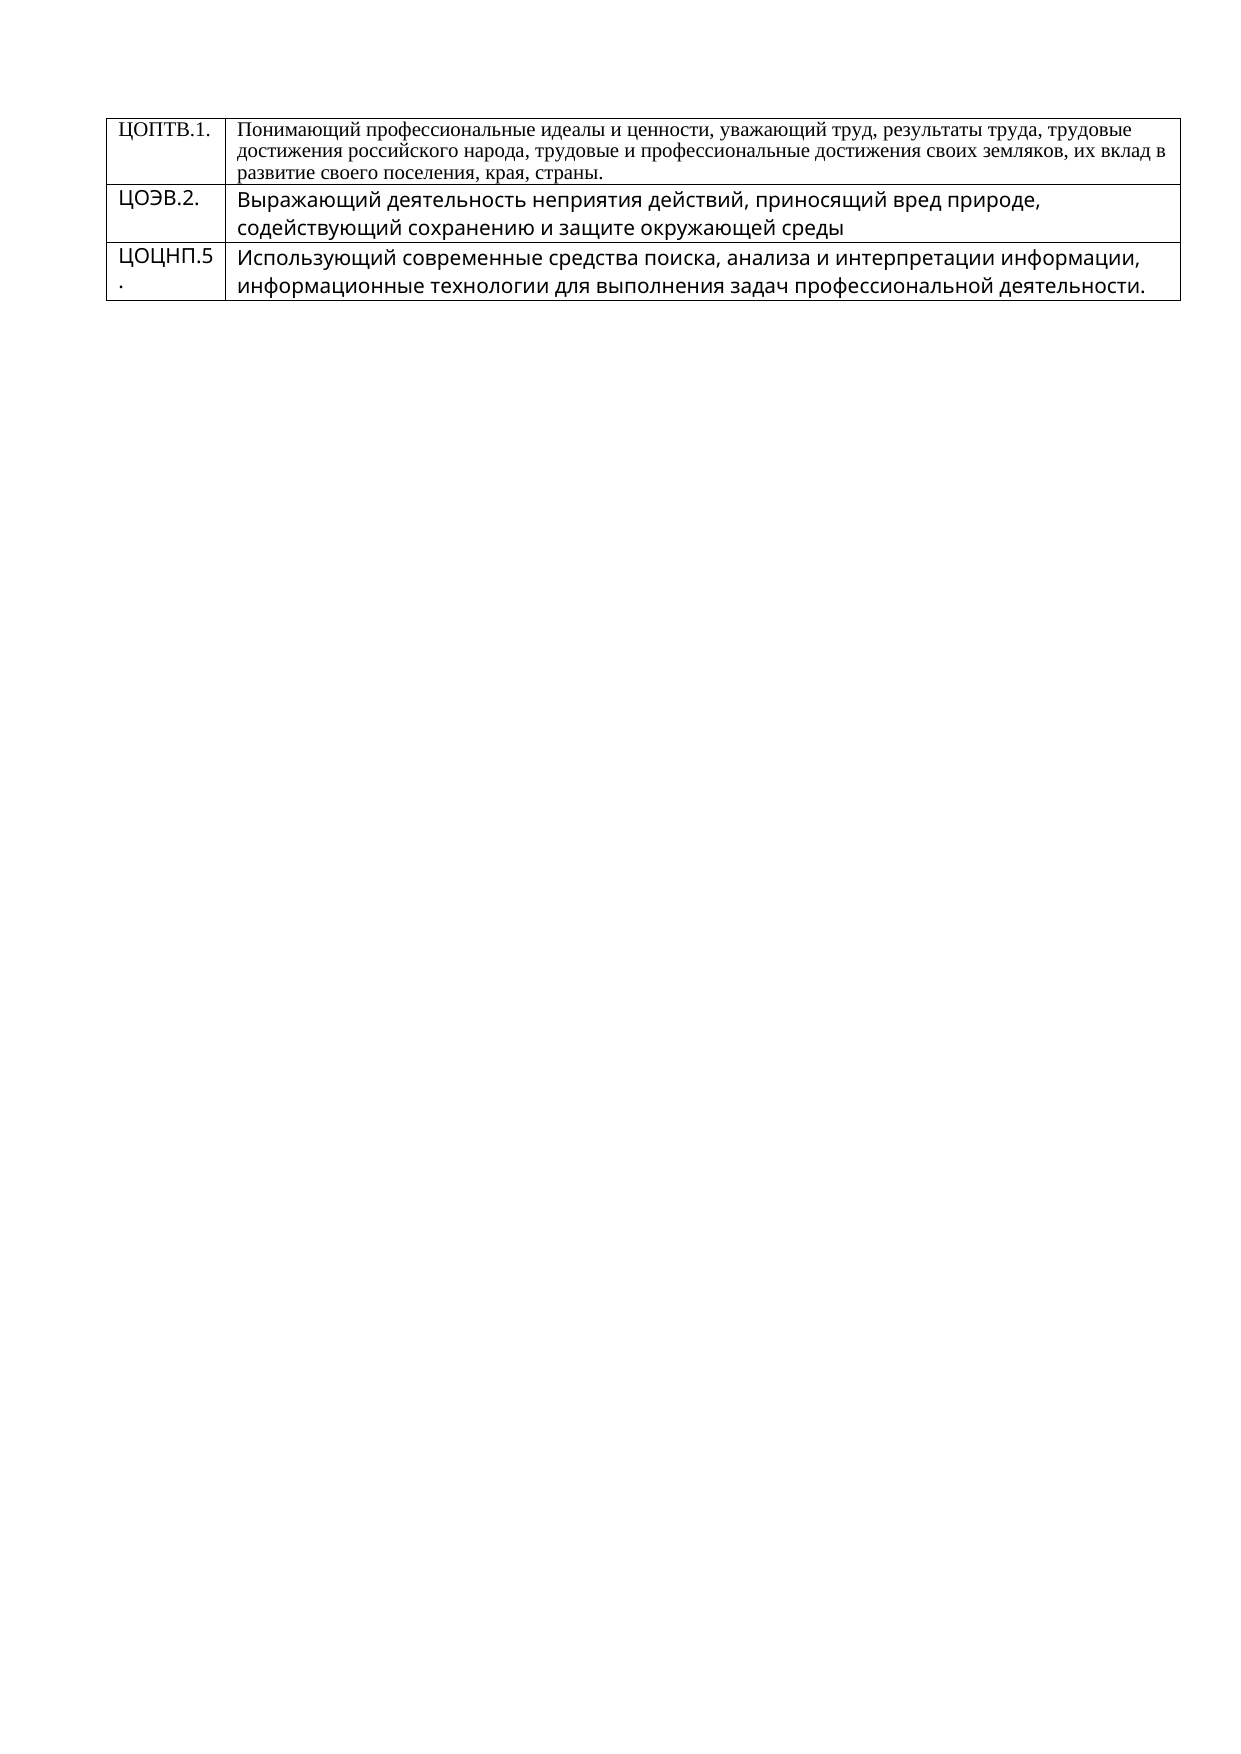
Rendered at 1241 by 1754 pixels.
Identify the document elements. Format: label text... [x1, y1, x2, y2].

table_cell ЦОЭВ.2. [107, 185, 225, 242]
table_cell Выражающий деятельность неприятия действий, приносящий вред природе, содействующий сохранению и защите окружающей среды [226, 185, 1180, 242]
table_cell Использующий современные средства поиска, анализа и интерпретации информации, информационные технологии для выполнения задач профессиональной деятельности. [226, 243, 1180, 300]
table_cell ЦОПТВ.1. [107, 119, 225, 184]
table_cell ЦОЦНП.5. [107, 243, 225, 300]
table_cell Понимающий профессиональные идеалы и ценности, уважающий труд, результаты труда, трудовые достижения российского народа, трудовые и профессиональные достижения своих земляков, их вклад в развитие своего поселения, края, страны. [226, 119, 1180, 184]
